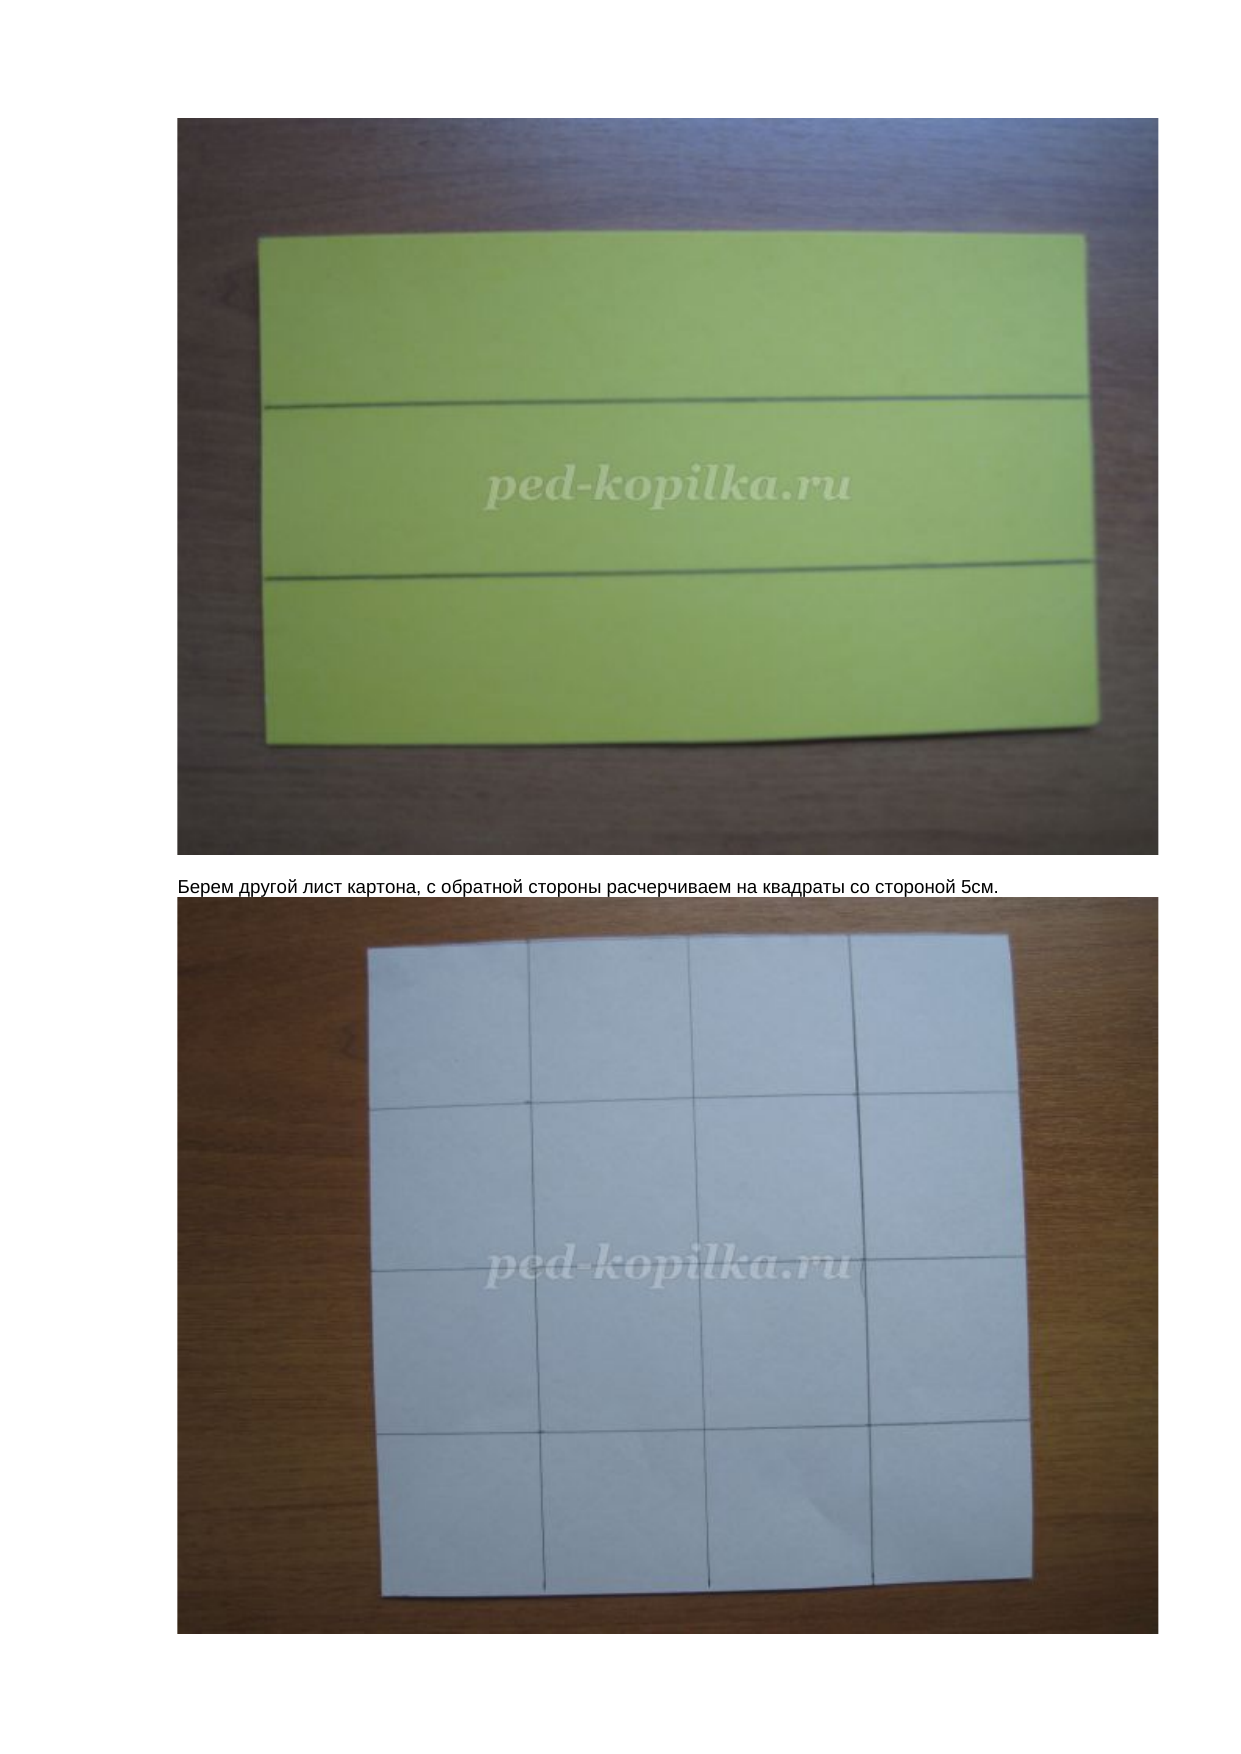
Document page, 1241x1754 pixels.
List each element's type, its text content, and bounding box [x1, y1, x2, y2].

text Берем другой лист картона, с обратной стороны расчерчиваем на квадраты со стороной 5см. [177, 855, 1152, 897]
picture [177, 118, 1159, 855]
picture [177, 897, 1159, 1634]
